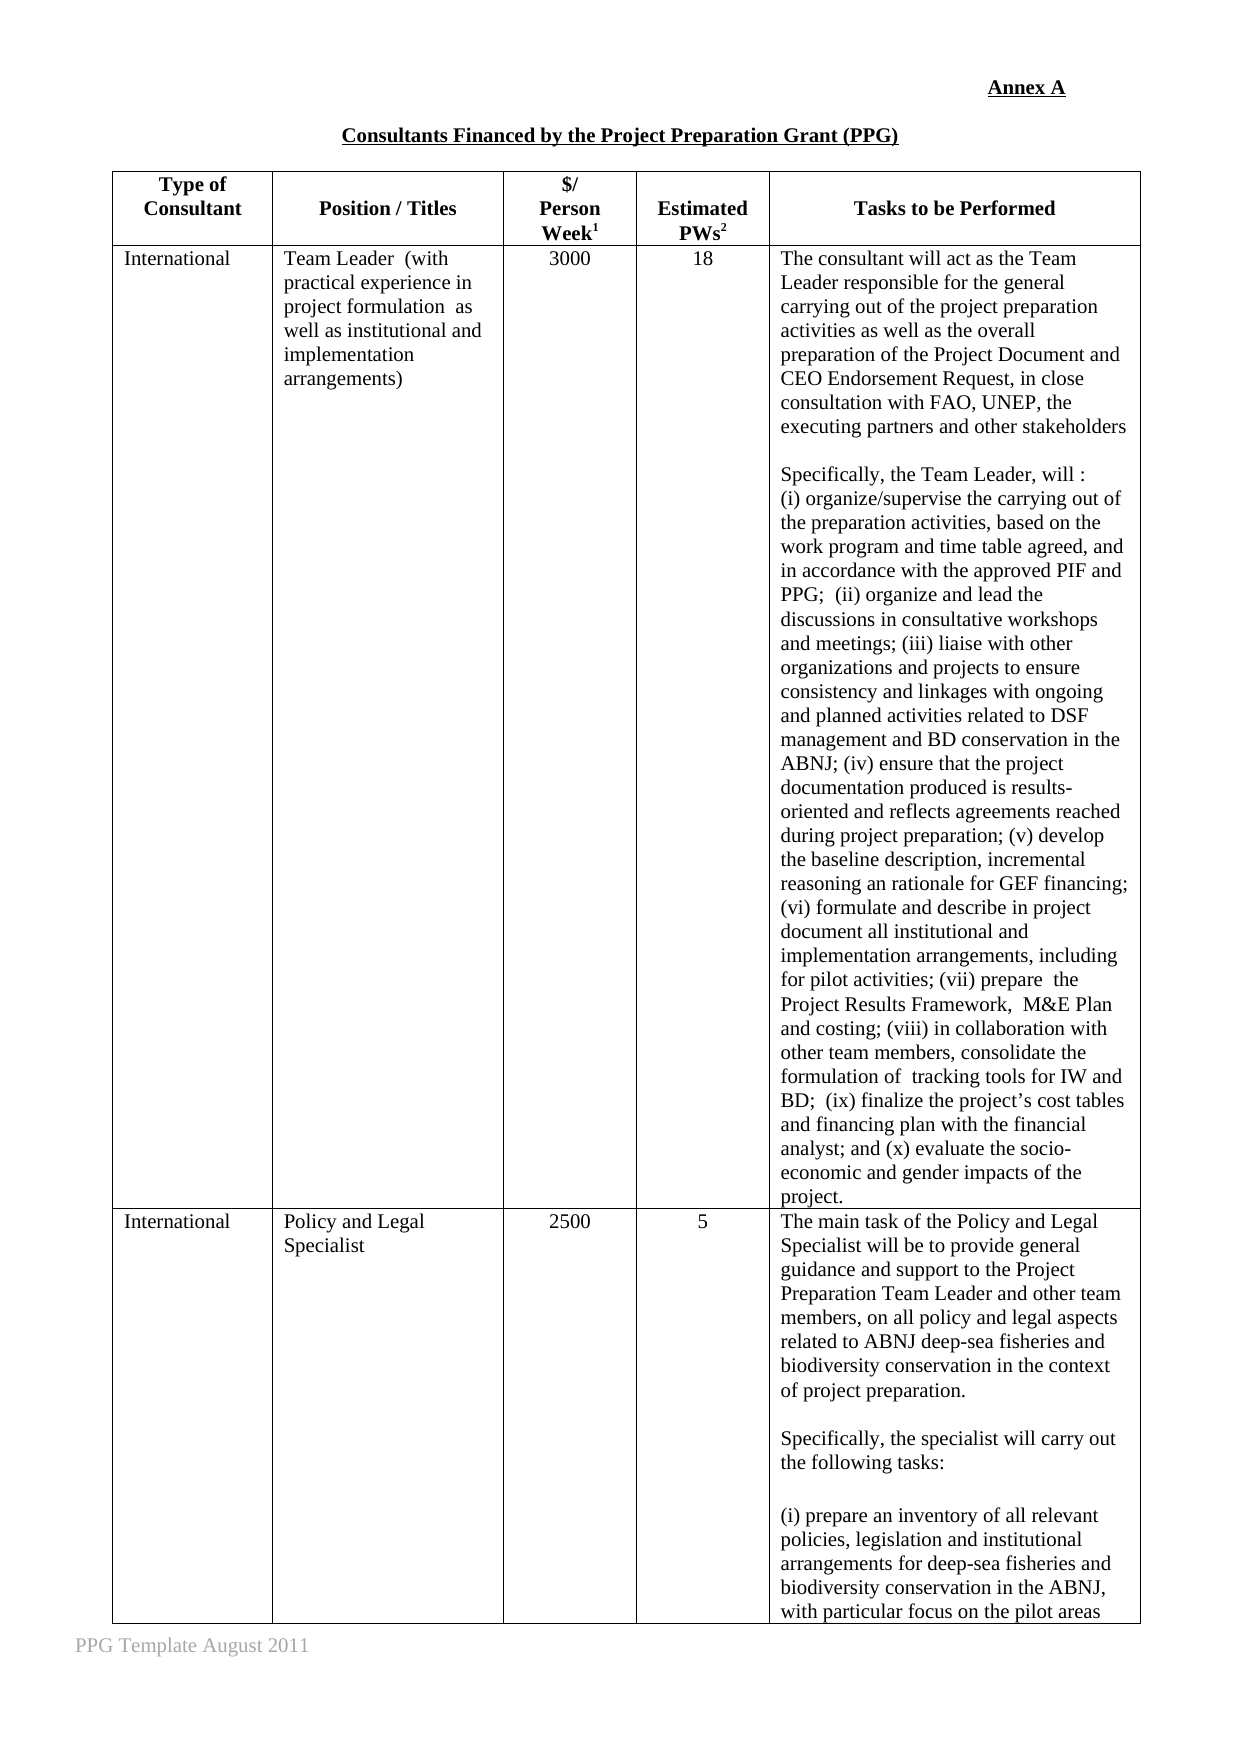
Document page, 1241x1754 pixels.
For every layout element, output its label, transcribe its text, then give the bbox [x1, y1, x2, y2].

table_cell 3000 [504, 246, 636, 1208]
table_cell Team Leader (with practical experience in project formulation as well as institutional and implementation arrangements) [273, 246, 503, 1208]
table_cell 5 [637, 1209, 769, 1623]
table_cell The consultant will act as the Team Leader responsible for the general carrying out of the project preparation activities as well as the overall preparation of the Project Document and CEO Endorsement Request, in close consultation with FAO, UNEP, the executing partners and other stakeholders Specifically, the Team Leader, will : (i) organize/supervise the carrying out of the preparation activities, based on the work program and time table agreed, and in accordance with the approved PIF and PPG; (ii) organize and lead the discussions in consultative workshops and meetings; (iii) liaise with other organizations and projects to ensure consistency and linkages with ongoing and planned activities related to DSF management and BD conservation in the ABNJ; (iv) ensure that the project documentation produced is results-oriented and reflects agreements reached during project preparation; (v) develop the baseline description, incremental reasoning an rationale for GEF financing; (vi) formulate and describe in project document all institutional and implementation arrangements, including for pilot activities; (vii) prepare the Project Results Framework, M&E Plan and costing; (viii) in collaboration with other team members, consolidate the formulation of tracking tools for IW and BD; (ix) finalize the project’s cost tables and financing plan with the financial analyst; and (x) evaluate the socio-economic and gender impacts of the project. [770, 246, 1140, 1208]
table_cell 2500 [504, 1209, 636, 1623]
table_cell 18 [637, 246, 769, 1208]
table_cell [113, 246, 272, 1208]
text Consultants Financed by the Project Preparation Grant (PPG) [75, 123, 1165, 147]
table_header Position / Titles [273, 172, 503, 244]
table_header Estimated PWs2 [637, 172, 769, 244]
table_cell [273, 1209, 503, 1623]
table_cell International [113, 1209, 272, 1623]
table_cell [770, 1209, 1140, 1623]
text Annex A [75, 75, 1065, 99]
table_header Type of Consultant [113, 172, 272, 244]
table_header Tasks to be Performed [770, 172, 1140, 244]
table_header $/ Person Week1 [504, 172, 636, 244]
